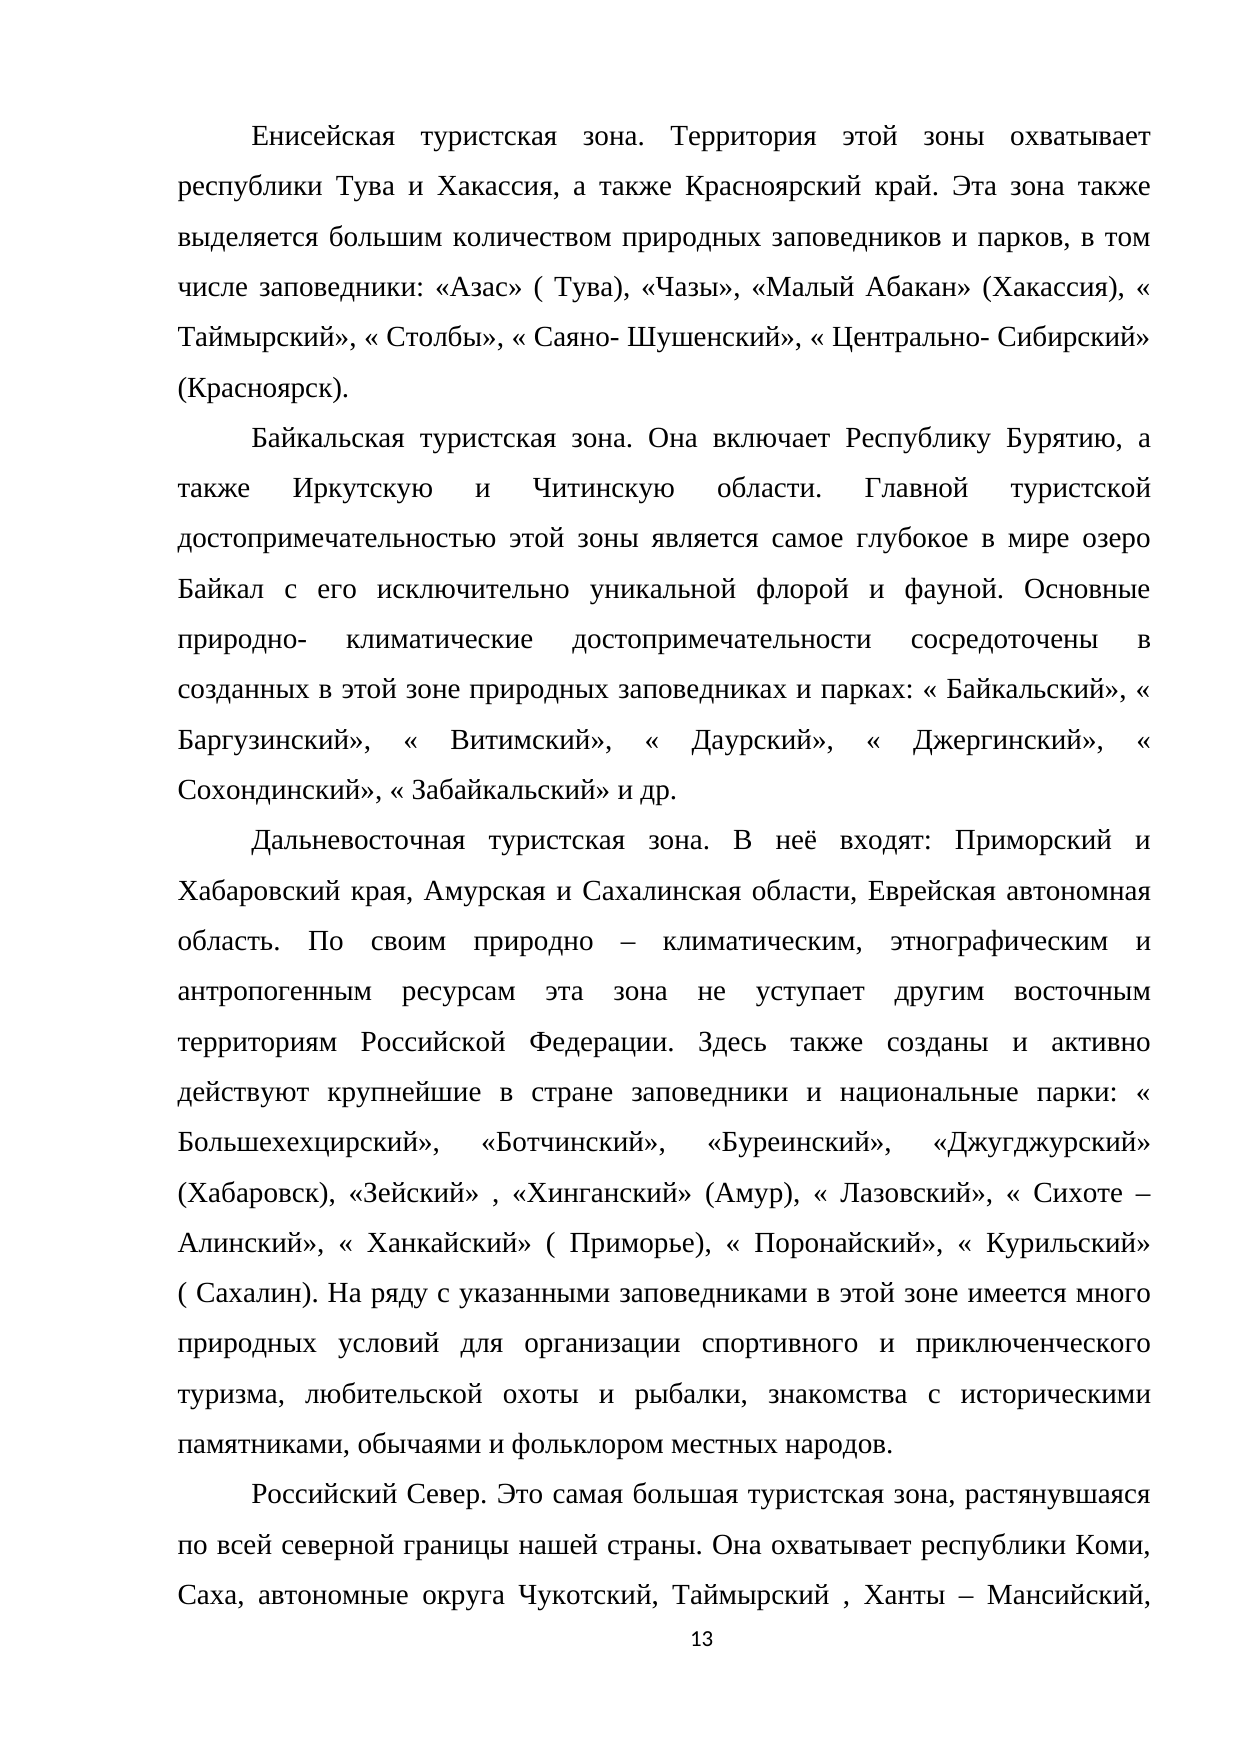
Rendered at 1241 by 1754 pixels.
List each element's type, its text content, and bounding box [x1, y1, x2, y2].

text Енисейская туристская зона. Территория этой зоны охватывает республики Тува и Хакассия, а также Красноярский край. Эта зона также выделяется большим количеством природных заповедников и парков, в том числе заповедники: «Азас» ( Тува), «Чазы», «Малый Абакан» (Хакассия), « Таймырский», « Столбы», « Саяно- Шушенский», « Центрально- Сибирский» (Красноярск). [177, 118, 1152, 403]
text Байкальская туристская зона. Она включает Республику Бурятию, а также Иркутскую и Читинскую области. Главной туристской достопримечательностью этой зоны является самое глубокое в мире озеро Байкал с его исключительно уникальной флорой и фауной. Основные природно- климатические достопримечательности сосредоточены в созданных в этой зоне природных заповедниках и парках: « Байкальский», « Баргузинский», « Витимский», « Даурский», « Джергинский», « Сохондинский», « Забайкальский» и др. [177, 420, 1152, 806]
text Дальневосточная туристская зона. В неё входят: Приморский и Хабаровский края, Амурская и Сахалинская области, Еврейская автономная область. По своим природно – климатическим, этнографическим и антропогенным ресурсам эта зона не уступает другим восточным территориям Российской Федерации. Здесь также созданы и активно действуют крупнейшие в стране заповедники и национальные парки: « Большехехцирский», «Ботчинский», «Буреинский», «Джугджурский» (Хабаровск), «Зейский» , «Хинганский» (Амур), « Лазовский», « Сихоте – Алинский», « Ханкайский» ( Приморье), « Поронайский», « Курильский» ( Сахалин). На ряду с указанными заповедниками в этой зоне имеется много природных условий для организации спортивного и приключенческого туризма, любительской охоты и рыбалки, знакомства с историческими памятниками, обычаями и фольклором местных народов. [177, 822, 1152, 1460]
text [177, 1477, 1152, 1611]
